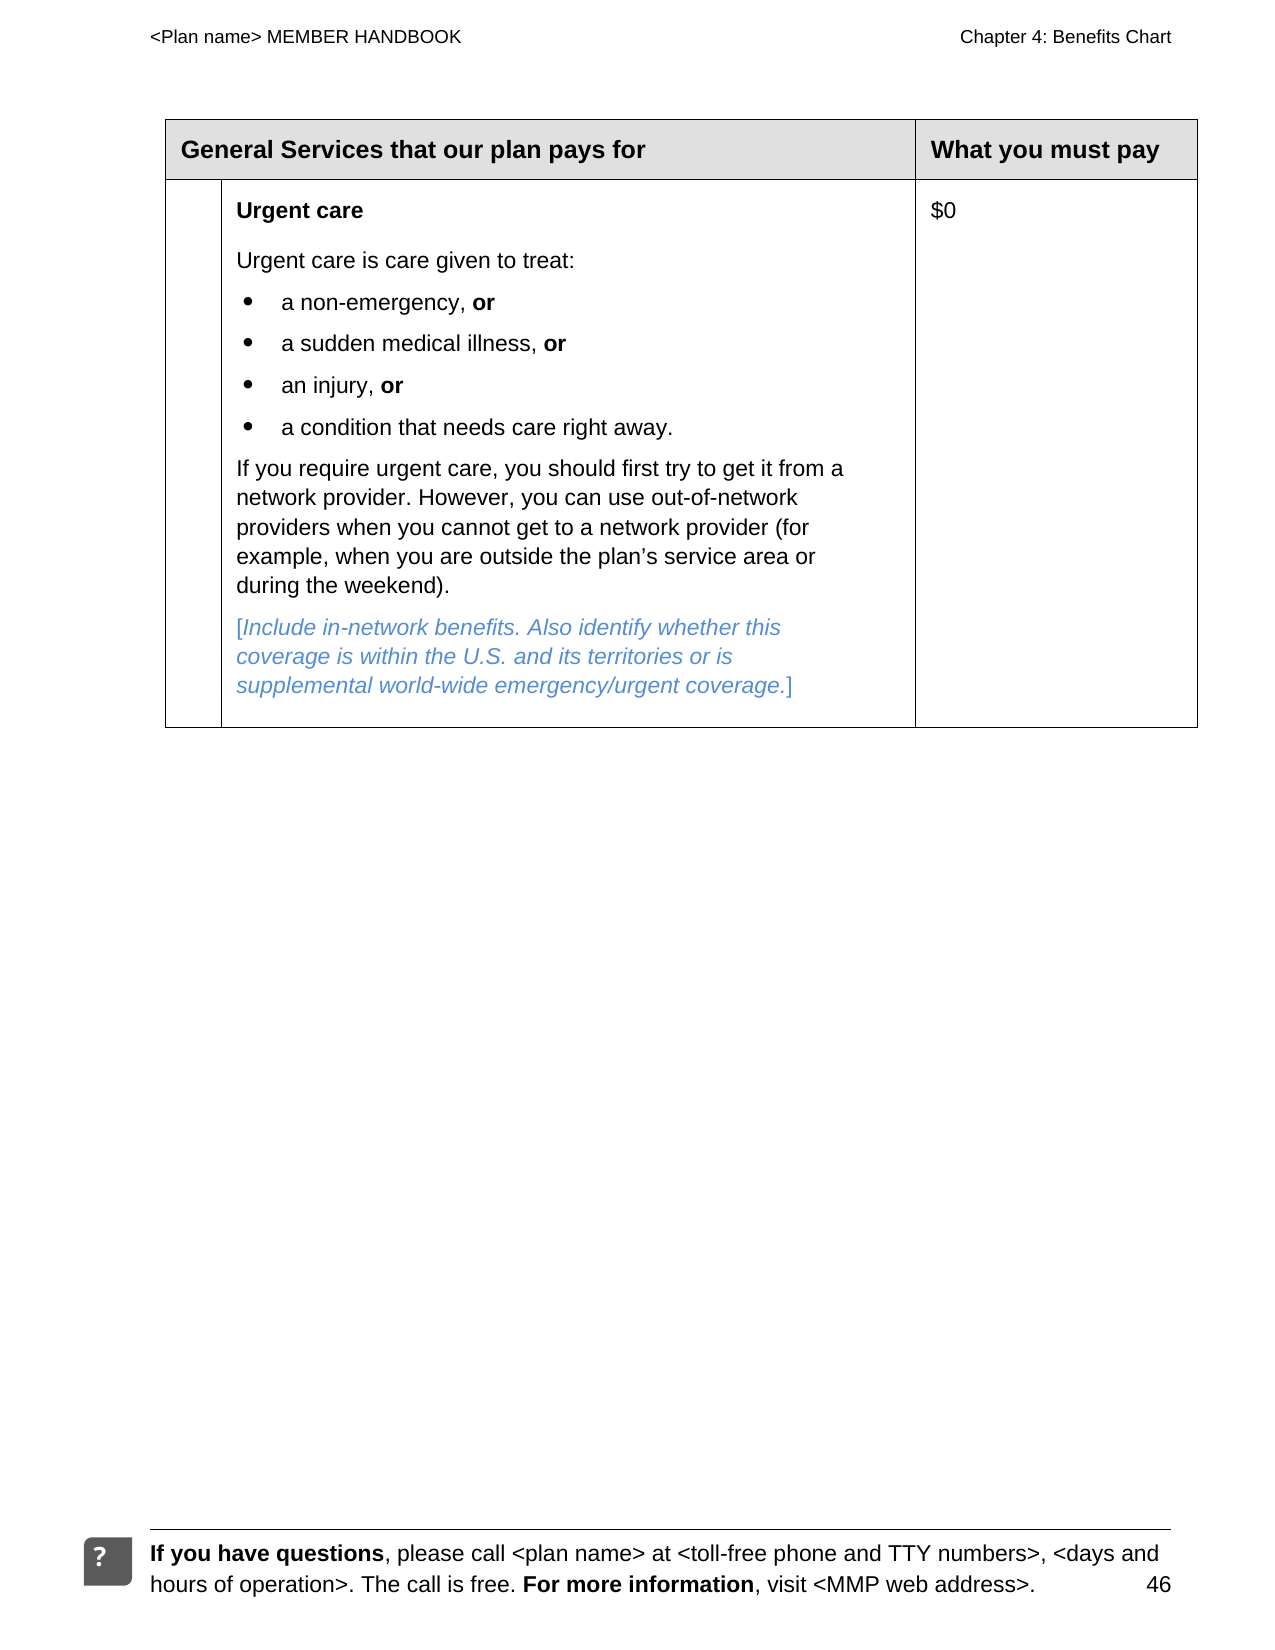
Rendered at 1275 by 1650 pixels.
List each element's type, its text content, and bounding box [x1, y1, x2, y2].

table_cell Urgent care Urgent care is care given to treat: a non-emergency, or a sudden medical illness, or an injury, or a condition that needs care right away. If you require urgent care, you should first try to get it from a network provider. However, you can use out-of-network providers when you cannot get to a network provider (for example, when you are outside the plan’s service area or during the weekend). [Include in-network benefits. Also identify whether this coverage is within the U.S. and its territories or is supplemental world-wide emergency/urgent coverage.] [222, 180, 915, 727]
table_cell [166, 180, 221, 727]
table_header What you must pay [916, 120, 1197, 179]
table_cell $0 [916, 180, 1197, 727]
table_header General Services that our plan pays for [166, 120, 915, 179]
